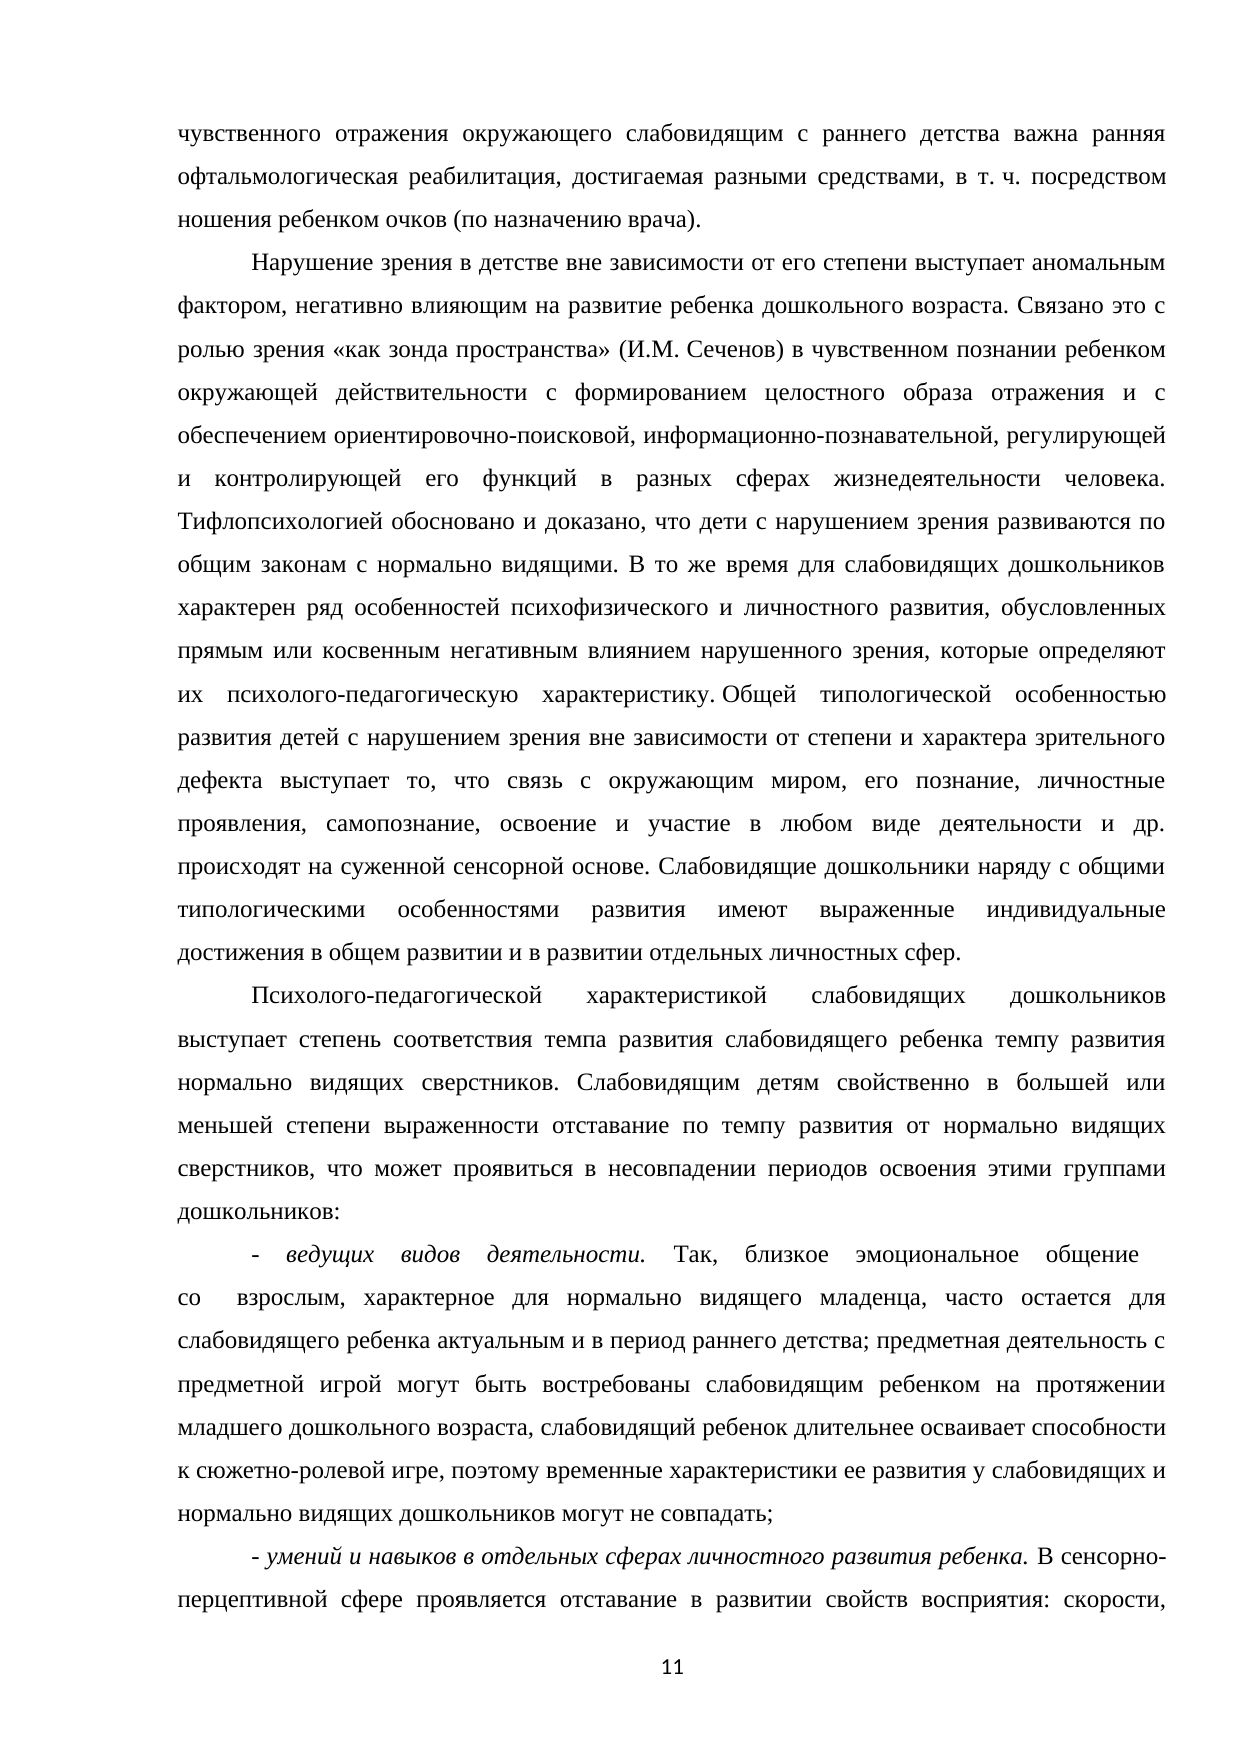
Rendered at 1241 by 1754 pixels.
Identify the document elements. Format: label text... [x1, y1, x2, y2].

text Психолого-педагогической характеристикой слабовидящих дошкольников выступает степень соответствия темпа развития слабовидящего ребенка темпу развития нормально видящих сверстников. Слабовидящим детям свойственно в большей или меньшей степени выраженности отставание по темпу развития от нормально видящих сверстников, что может проявиться в несовпадении периодов освоения этими группами дошкольников: [177, 981, 1167, 1225]
text Нарушение зрения в детстве вне зависимости от его степени выступает аномальным фактором, негативно влияющим на развитие ребенка дошкольного возраста. Связано это с ролью зрения «как зонда пространства» (И.М. Сеченов) в чувственном познании ребенком окружающей действительности с формированием целостного образа отражения и с обеспечением ориентировочно-поисковой, информационно-познавательной, регулирующей и контролирующей его функций в разных сферах жизнедеятельности человека. Тифлопсихологией обосновано и доказано, что дети с нарушением зрения развиваются по общим законам с нормально видящими. В то же время для слабовидящих дошкольников характерен ряд особенностей психофизического и личностного развития, обусловленных прямым или косвенным негативным влиянием нарушенного зрения, которые определяют их психолого-педагогическую характеристику. Общей типологической особенностью развития детей с нарушением зрения вне зависимости от степени и характера зрительного дефекта выступает то, что связь с окружающим миром, его познание, личностные проявления, самопознание, освоение и участие в любом виде деятельности и др. происходят на суженной сенсорной основе. Слабовидящие дошкольники наряду с общими типологическими особенностями развития имеют выраженные индивидуальные достижения в общем развитии и в развитии отдельных личностных сфер. [177, 247, 1167, 966]
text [177, 118, 1167, 233]
text - ведущих видов деятельности. Так, близкое эмоциональное общение со взрослым, характерное для нормально видящего младенца, часто остается для слабовидящего ребенка актуальным и в период раннего детства; предметная деятельность с предметной игрой могут быть востребованы слабовидящим ребенком на протяжении младшего дошкольного возраста, слабовидящий ребенок длительнее осваивает способности к сюжетно-ролевой игре, поэтому временные характеристики ее развития у слабовидящих и нормально видящих дошкольников могут не совпадать; [177, 1239, 1167, 1527]
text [177, 1541, 1167, 1613]
